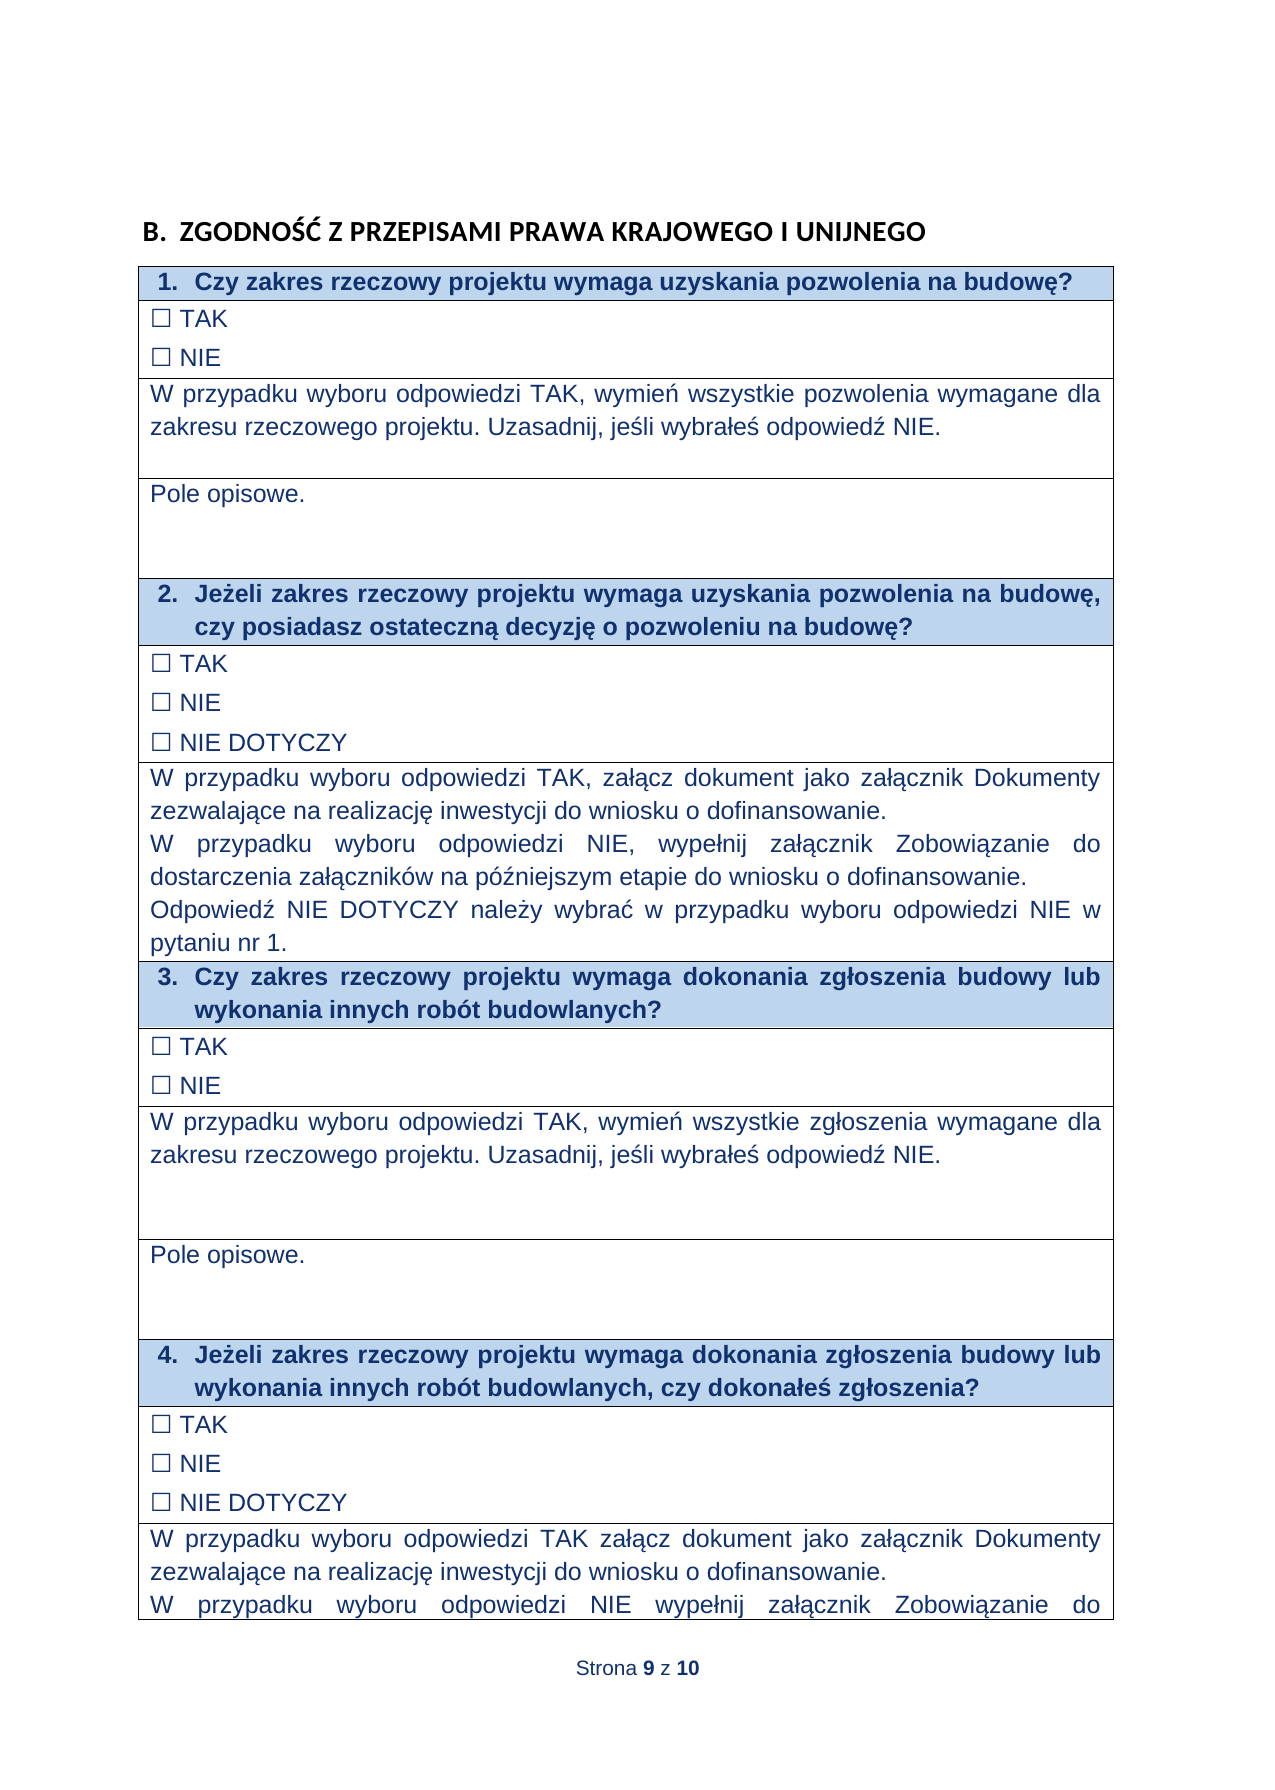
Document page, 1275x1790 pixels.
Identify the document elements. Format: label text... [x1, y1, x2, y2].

table_cell ☐ TAK ☐ NIE [139, 301, 1113, 378]
table_cell ☐ TAK ☐ NIE ☐ NIE DOTYCZY [139, 646, 1113, 762]
table_cell Czy zakres rzeczowy projektu wymaga dokonania zgłoszenia budowy lub wykonania innych robót budowlanych? [139, 962, 1113, 1027]
table_cell Pole opisowe. [139, 1240, 1113, 1339]
table_cell ☐ TAK ☐ NIE [139, 1029, 1113, 1106]
table_cell Jeżeli zakres rzeczowy projektu wymaga uzyskania pozwolenia na budowę, czy posiadasz ostateczną decyzję o pozwoleniu na budowę? [139, 579, 1113, 645]
table_header Czy zakres rzeczowy projektu wymaga uzyskania pozwolenia na budowę? [139, 267, 1113, 300]
subtitle ZGODNOŚĆ Z PRZEPISAMI PRAWA KRAJOWEGO I UNIJNEGO [142, 213, 1125, 248]
table_cell W przypadku wyboru odpowiedzi TAK, wymień wszystkie zgłoszenia wymagane dla zakresu rzeczowego projektu. Uzasadnij, jeśli wybrałeś odpowiedź NIE. [139, 1107, 1113, 1239]
table_cell W przypadku wyboru odpowiedzi TAK, załącz dokument jako załącznik Dokumenty zezwalające na realizację inwestycji do wniosku o dofinansowanie. W przypadku wyboru odpowiedzi NIE, wypełnij załącznik Zobowiązanie do dostarczenia załączników na późniejszym etapie do wniosku o dofinansowanie. Odpowiedź NIE DOTYCZY należy wybrać w przypadku wyboru odpowiedzi NIE w pytaniu nr 1. [139, 763, 1113, 961]
table_cell Jeżeli zakres rzeczowy projektu wymaga dokonania zgłoszenia budowy lub wykonania innych robót budowlanych, czy dokonałeś zgłoszenia? [139, 1340, 1113, 1406]
table_cell W przypadku wyboru odpowiedzi TAK, wymień wszystkie pozwolenia wymagane dla zakresu rzeczowego projektu. Uzasadnij, jeśli wybrałeś odpowiedź NIE. [139, 379, 1113, 478]
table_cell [139, 1524, 1113, 1619]
table_cell ☐ TAK ☐ NIE ☐ NIE DOTYCZY [139, 1407, 1113, 1523]
table_cell Pole opisowe. [139, 479, 1113, 578]
